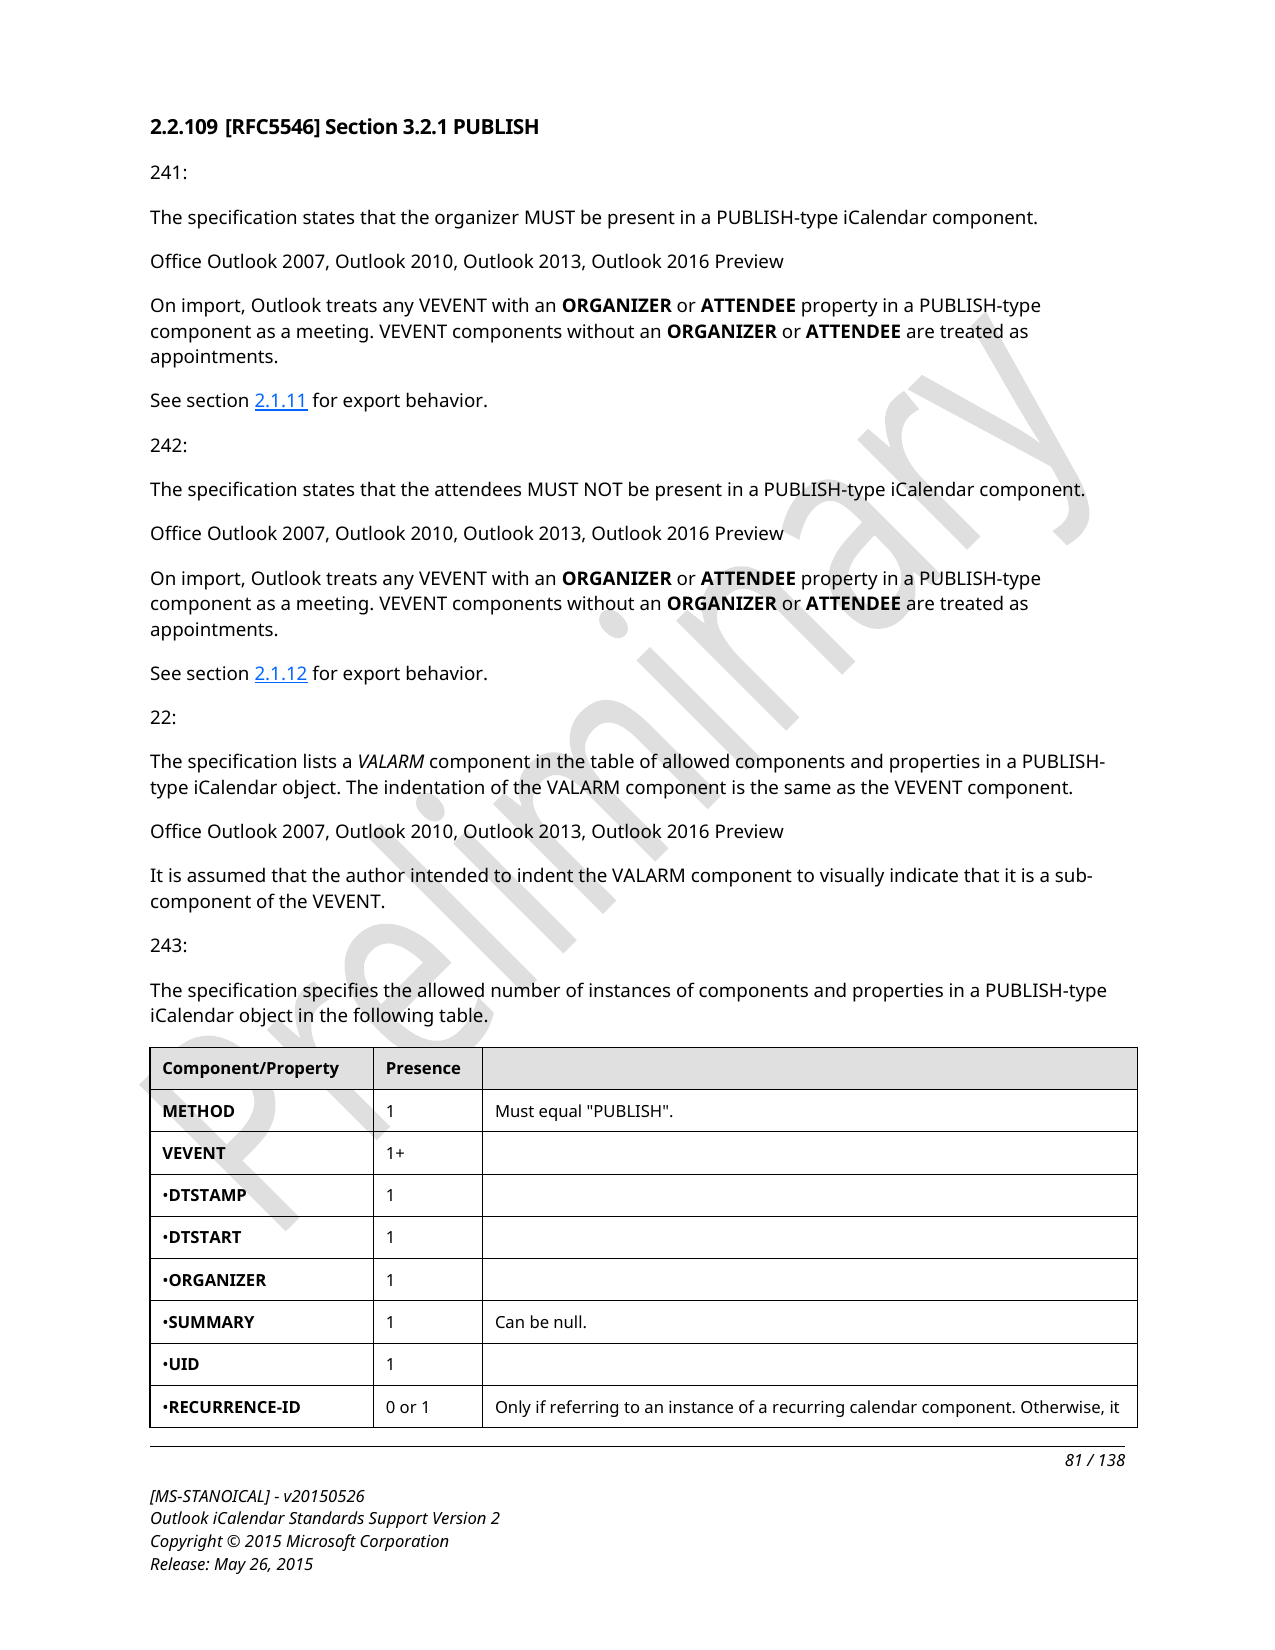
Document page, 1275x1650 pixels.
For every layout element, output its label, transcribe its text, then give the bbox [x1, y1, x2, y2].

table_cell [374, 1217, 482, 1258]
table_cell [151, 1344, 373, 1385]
text On import, Outlook treats any VEVENT with an ORGANIZER or ATTENDEE property in a PUBLISH-type component as a meeting. VEVENT components without an ORGANIZER or ATTENDEE are treated as appointments. [150, 565, 1125, 641]
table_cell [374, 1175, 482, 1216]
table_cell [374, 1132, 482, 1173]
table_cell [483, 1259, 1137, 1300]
text Office Outlook 2007, Outlook 2010, Outlook 2013, Outlook 2016 Preview [150, 521, 1125, 546]
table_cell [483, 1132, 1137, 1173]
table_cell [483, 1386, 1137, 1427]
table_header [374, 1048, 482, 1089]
text V0243: [150, 933, 1125, 958]
text See section 2.1.12 for export behavior. [150, 660, 1125, 686]
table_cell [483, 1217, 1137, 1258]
text Office Outlook 2007, Outlook 2010, Outlook 2013, Outlook 2016 Preview [150, 818, 1125, 844]
text The specification lists a VALARM component in the table of allowed components and properties in a PUBLISH-type iCalendar object. The indentation of the VALARM component is the same as the VEVENT component. [150, 749, 1125, 800]
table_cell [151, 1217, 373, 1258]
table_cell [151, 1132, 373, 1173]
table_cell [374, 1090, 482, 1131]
text V0242: [150, 432, 1125, 458]
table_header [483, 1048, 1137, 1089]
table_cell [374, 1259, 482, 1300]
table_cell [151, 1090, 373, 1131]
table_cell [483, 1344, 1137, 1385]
text C0022: [150, 704, 1125, 730]
text V0241: [150, 160, 1125, 185]
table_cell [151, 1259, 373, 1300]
text On import, Outlook treats any VEVENT with an ORGANIZER or ATTENDEE property in a PUBLISH-type component as a meeting. VEVENT components without an ORGANIZER or ATTENDEE are treated as appointments. [150, 292, 1125, 369]
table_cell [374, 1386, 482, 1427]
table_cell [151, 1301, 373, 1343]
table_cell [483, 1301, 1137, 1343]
text The specification states that the organizer MUST be present in a PUBLISH-type iCalendar component. [150, 204, 1125, 229]
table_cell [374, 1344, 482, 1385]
subtitle [RFC5546] Section 3.2.1 PUBLISH [150, 112, 1125, 141]
text The specification states that the attendees MUST NOT be present in a PUBLISH-type iCalendar component. [150, 476, 1125, 502]
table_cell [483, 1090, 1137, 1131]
text The specification specifies the allowed number of instances of components and properties in a PUBLISH-type iCalendar object in the following table. [150, 977, 1125, 1028]
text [150, 248, 1125, 274]
text See section 2.1.11 for export behavior. [150, 388, 1125, 413]
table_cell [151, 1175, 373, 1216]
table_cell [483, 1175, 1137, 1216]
text It is assumed that the author intended to indent the VALARM component to visually indicate that it is a sub-component of the VEVENT. [150, 863, 1125, 914]
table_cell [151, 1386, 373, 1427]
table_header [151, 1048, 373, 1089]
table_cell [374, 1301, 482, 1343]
